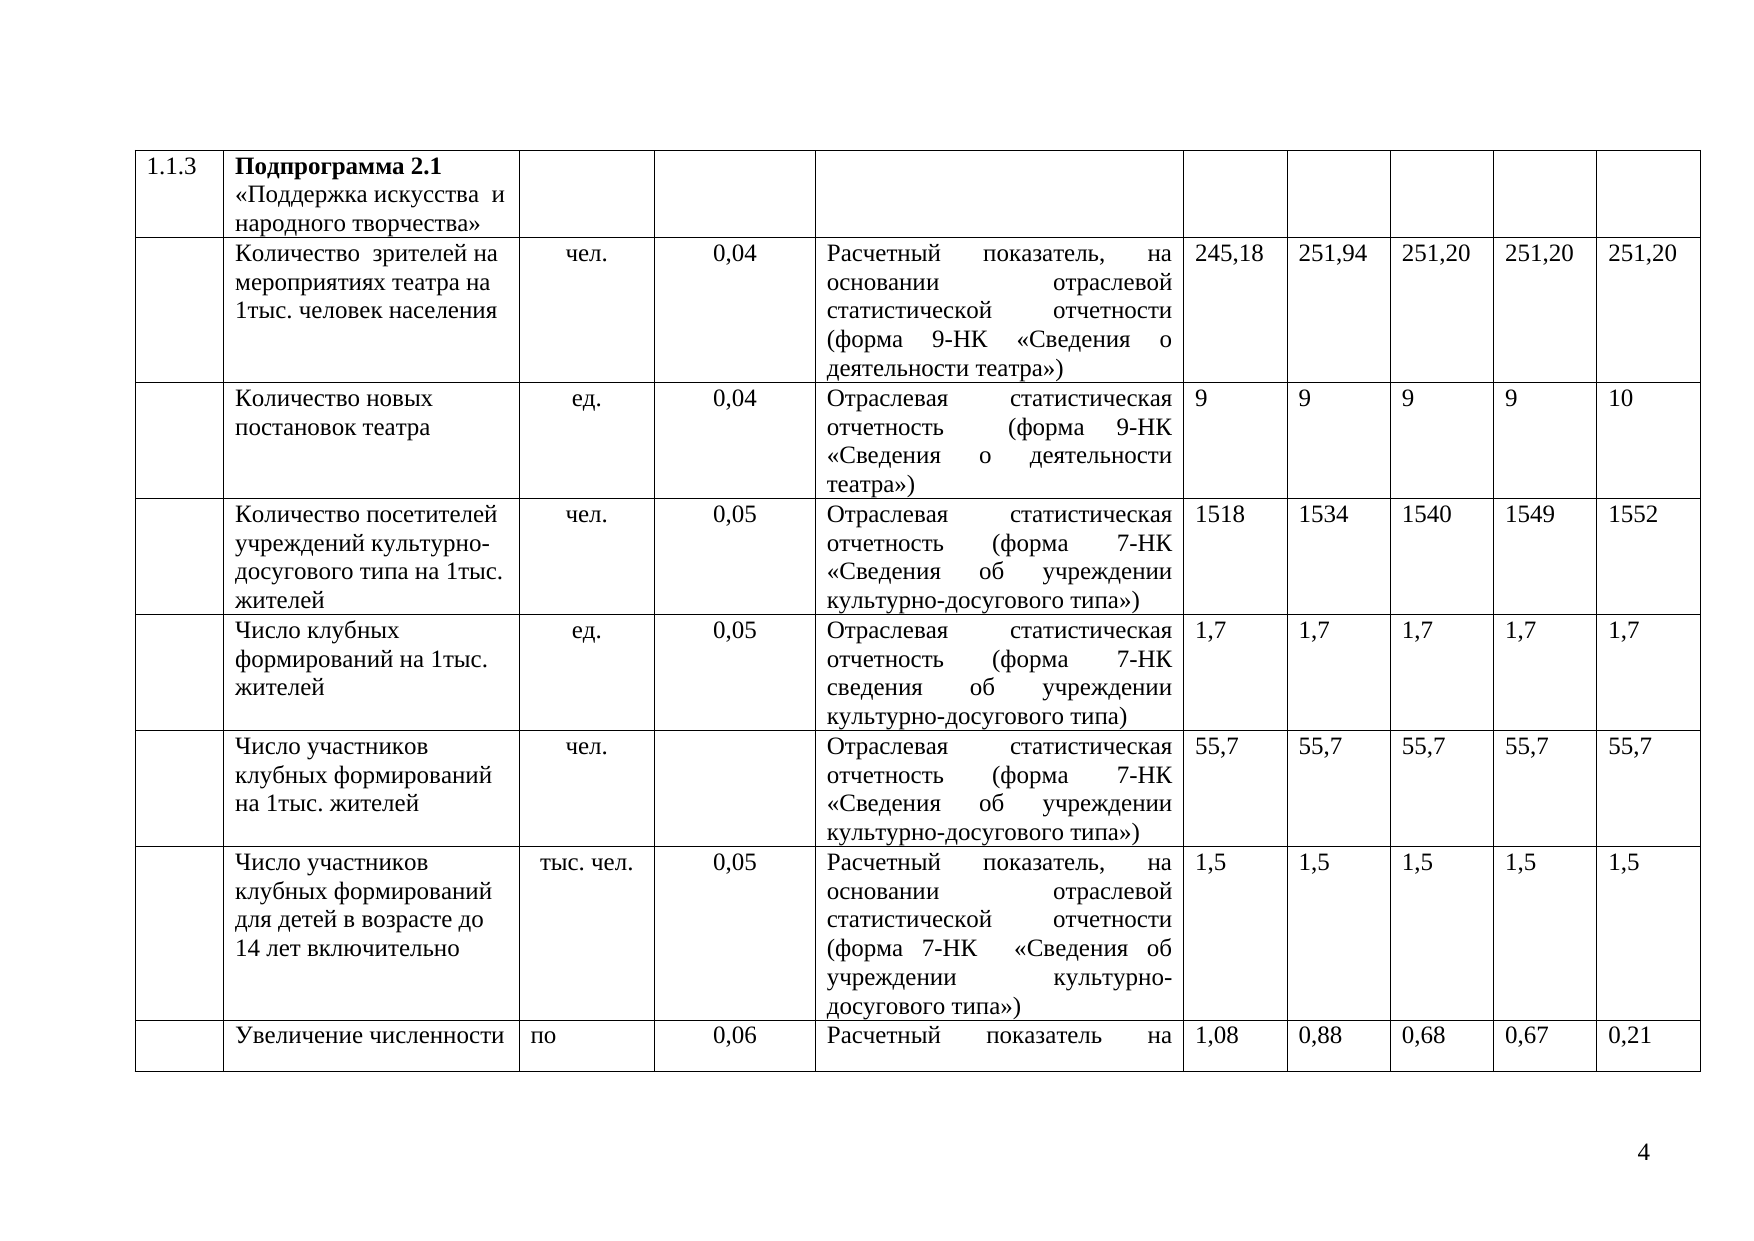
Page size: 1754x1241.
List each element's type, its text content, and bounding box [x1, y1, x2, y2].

table_cell Число участников клубных формирований для детей в возрасте до 14 лет включительно [224, 847, 519, 1019]
table_cell [655, 151, 815, 237]
table_cell 0,67 [1494, 1021, 1596, 1071]
table_cell 9 [1391, 383, 1493, 498]
table_cell 1,5 [1494, 847, 1596, 1019]
table_cell [1494, 151, 1596, 237]
table_cell 1,7 [1184, 615, 1287, 730]
table_cell 10 [1597, 383, 1700, 498]
table_cell 1,5 [1288, 847, 1390, 1019]
table_cell 1,08 [1184, 1021, 1287, 1071]
table_cell чел. [520, 238, 654, 382]
table_cell [1391, 151, 1493, 237]
table_cell 55,7 [1391, 731, 1493, 846]
table_cell 55,7 [1184, 731, 1287, 846]
table_cell 1,5 [1597, 847, 1700, 1019]
table_cell Количество зрителей на мероприятиях театра на 1тыс. человек населения [224, 238, 519, 382]
table_cell 251,20 [1391, 238, 1493, 382]
table_cell Расчетный показатель, на основании отраслевой статистической отчетности (форма 7-НК «Сведения об учреждении культурно-досугового типа») [816, 847, 1183, 1019]
table_cell Подпрограмма 2.1 «Поддержка искусства и народного творчества» [224, 151, 519, 237]
table_cell 1,7 [1288, 615, 1390, 730]
table_cell 1,5 [1184, 847, 1287, 1019]
table_cell 0,05 [655, 615, 815, 730]
table_cell 55,7 [1597, 731, 1700, 846]
table_cell [136, 238, 223, 382]
table_cell Отраслевая статистическая отчетность (форма 7-НК «Сведения об учреждении культурно-досугового типа») [816, 499, 1183, 614]
table_cell 251,94 [1288, 238, 1390, 382]
table_cell [1597, 151, 1700, 237]
table_cell ед. [520, 615, 654, 730]
table_cell 0,21 [1597, 1021, 1700, 1071]
table_cell Число клубных формирований на 1тыс. жителей [224, 615, 519, 730]
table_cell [224, 1021, 519, 1071]
table_cell 0,05 [655, 847, 815, 1019]
table_cell [136, 847, 223, 1019]
table_cell 1,7 [1597, 615, 1700, 730]
table_cell Расчетный показатель, на основании отраслевой статистической отчетности (форма 9-НК «Сведения о деятельности театра») [816, 238, 1183, 382]
table_cell [816, 151, 1183, 237]
table_cell Количество посетителей учреждений культурно-досугового типа на 1тыс. жителей [224, 499, 519, 614]
table_cell Число участников клубных формирований на 1тыс. жителей [224, 731, 519, 846]
table_cell 9 [1184, 383, 1287, 498]
table_cell 1.1.3 [136, 151, 223, 237]
table_cell 1,5 [1391, 847, 1493, 1019]
table_cell [136, 499, 223, 614]
table_cell чел. [520, 731, 654, 846]
table_cell [1184, 151, 1287, 237]
table_cell [136, 1021, 223, 1071]
table_cell ед. [520, 383, 654, 498]
table_cell [520, 151, 654, 237]
table_cell 55,7 [1288, 731, 1390, 846]
table_cell 1518 [1184, 499, 1287, 614]
table_cell 9 [1288, 383, 1390, 498]
table_cell [1288, 151, 1390, 237]
table_cell 1549 [1494, 499, 1596, 614]
table_cell 1,7 [1494, 615, 1596, 730]
table_cell 0,04 [655, 383, 815, 498]
table_cell 1,7 [1391, 615, 1493, 730]
table_cell 9 [1494, 383, 1596, 498]
table_cell 251,20 [1597, 238, 1700, 382]
table_cell 0,68 [1391, 1021, 1493, 1071]
table_cell 245,18 [1184, 238, 1287, 382]
table_cell 0,06 [655, 1021, 815, 1071]
table_cell Отраслевая статистическая отчетность (форма 7-НК сведения об учреждении культурно-досугового типа) [816, 615, 1183, 730]
table_cell Отраслевая статистическая отчетность (форма 7-НК «Сведения об учреждении культурно-досугового типа») [816, 731, 1183, 846]
table_cell 55,7 [1494, 731, 1596, 846]
table_cell [655, 731, 815, 846]
table_cell 0,05 [655, 499, 815, 614]
table_cell 0,04 [655, 238, 815, 382]
table_cell чел. [520, 499, 654, 614]
table_cell 0,88 [1288, 1021, 1390, 1071]
table_cell тыс. чел. [520, 847, 654, 1019]
table_cell 1540 [1391, 499, 1493, 614]
table_cell [136, 383, 223, 498]
table_cell [136, 731, 223, 846]
table_cell Отраслевая статистическая отчетность (форма 9-НК «Сведения о деятельности театра») [816, 383, 1183, 498]
table_cell [136, 615, 223, 730]
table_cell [816, 1021, 1183, 1071]
table_cell Количество новых постановок театра [224, 383, 519, 498]
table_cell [520, 1021, 654, 1071]
table_cell 1534 [1288, 499, 1390, 614]
table_cell 1552 [1597, 499, 1700, 614]
table_cell 251,20 [1494, 238, 1596, 382]
